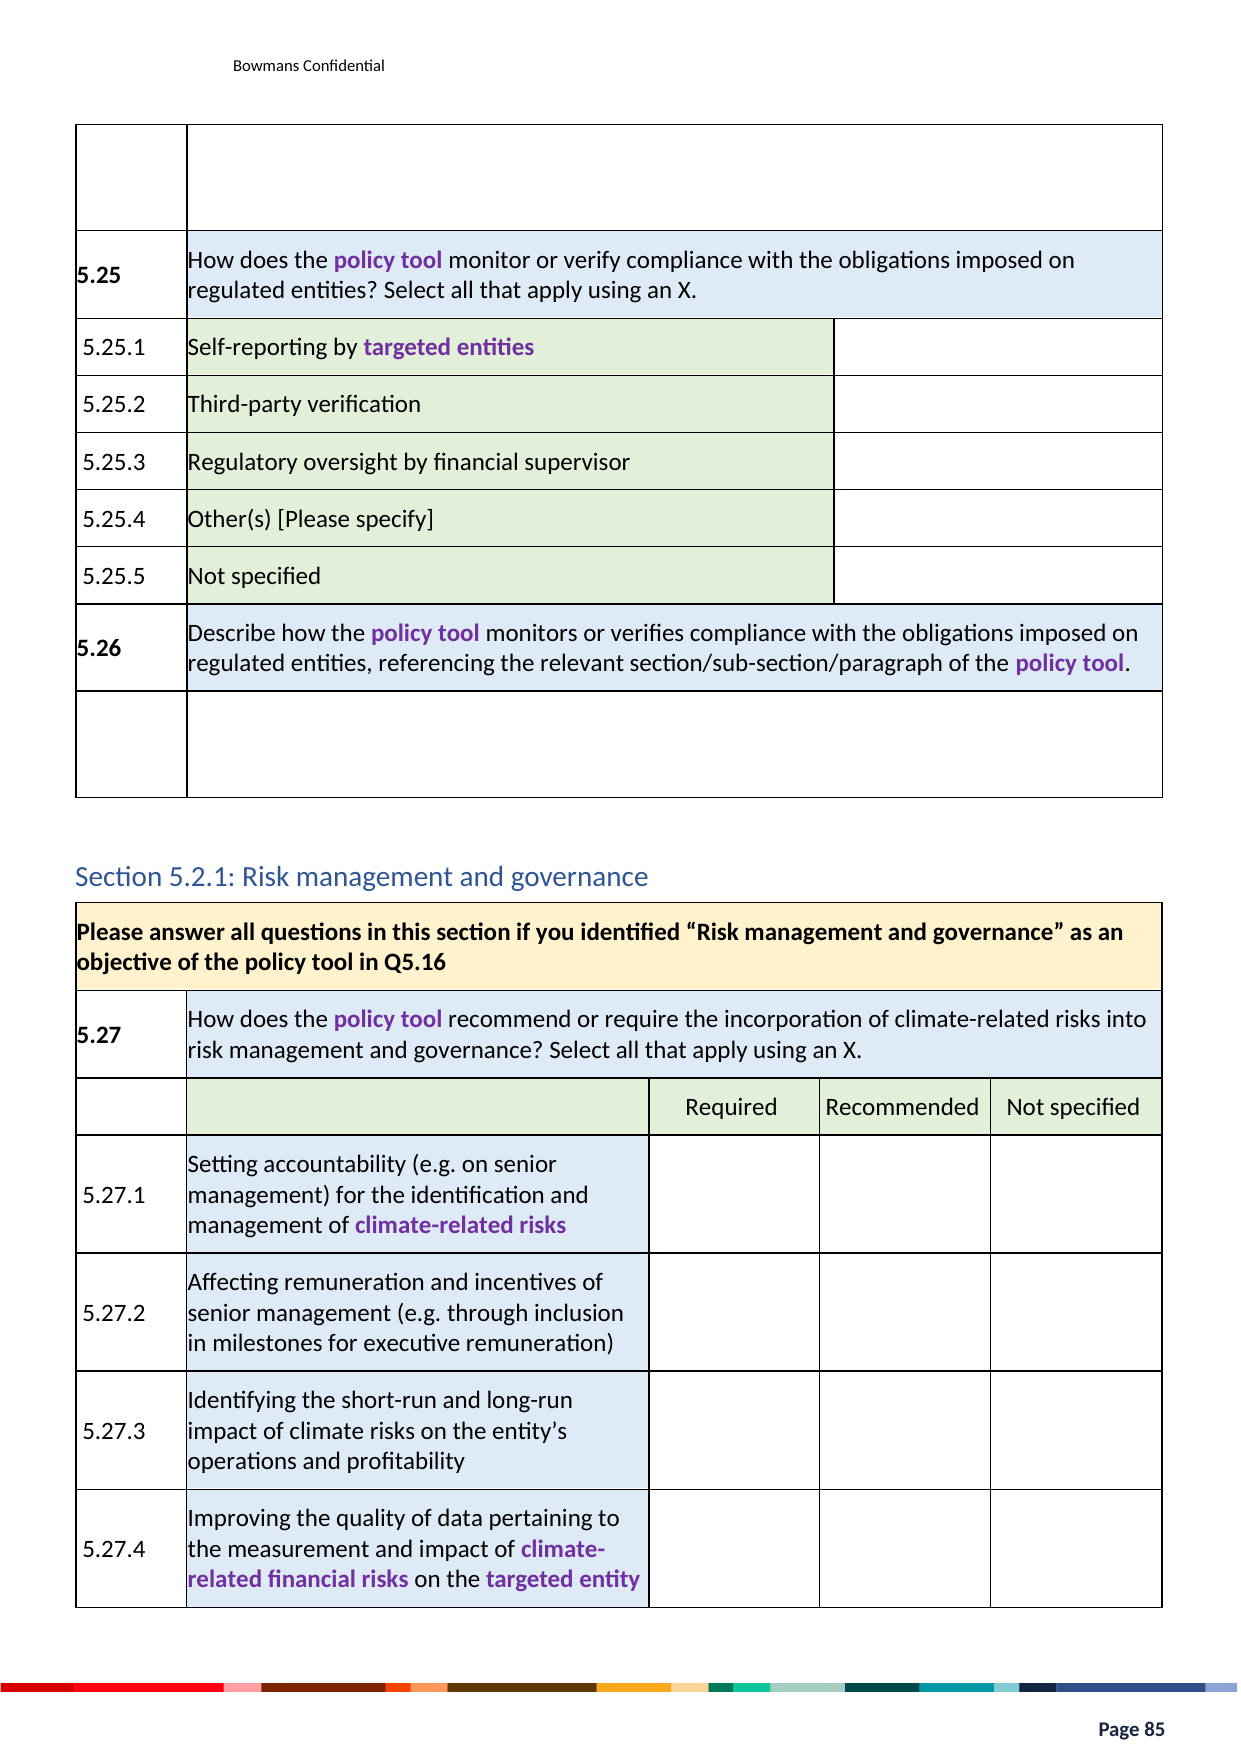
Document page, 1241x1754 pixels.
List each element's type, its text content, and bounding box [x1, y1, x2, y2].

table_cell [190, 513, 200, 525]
picture [0, 1683, 1236, 1692]
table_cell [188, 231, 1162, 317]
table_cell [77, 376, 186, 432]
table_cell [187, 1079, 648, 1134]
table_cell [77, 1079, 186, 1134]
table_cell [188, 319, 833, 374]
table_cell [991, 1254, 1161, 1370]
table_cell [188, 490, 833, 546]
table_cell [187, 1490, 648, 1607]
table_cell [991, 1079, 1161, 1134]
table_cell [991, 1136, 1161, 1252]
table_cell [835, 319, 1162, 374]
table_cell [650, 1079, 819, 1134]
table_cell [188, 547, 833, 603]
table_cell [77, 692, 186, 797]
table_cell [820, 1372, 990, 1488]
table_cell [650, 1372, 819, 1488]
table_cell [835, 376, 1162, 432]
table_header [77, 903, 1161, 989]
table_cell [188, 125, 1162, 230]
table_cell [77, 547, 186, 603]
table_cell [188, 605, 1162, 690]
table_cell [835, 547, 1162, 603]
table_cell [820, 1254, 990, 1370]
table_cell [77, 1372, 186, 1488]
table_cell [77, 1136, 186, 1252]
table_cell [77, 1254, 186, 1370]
subtitle Section 5.2.1: Risk management and governance [75, 858, 1165, 893]
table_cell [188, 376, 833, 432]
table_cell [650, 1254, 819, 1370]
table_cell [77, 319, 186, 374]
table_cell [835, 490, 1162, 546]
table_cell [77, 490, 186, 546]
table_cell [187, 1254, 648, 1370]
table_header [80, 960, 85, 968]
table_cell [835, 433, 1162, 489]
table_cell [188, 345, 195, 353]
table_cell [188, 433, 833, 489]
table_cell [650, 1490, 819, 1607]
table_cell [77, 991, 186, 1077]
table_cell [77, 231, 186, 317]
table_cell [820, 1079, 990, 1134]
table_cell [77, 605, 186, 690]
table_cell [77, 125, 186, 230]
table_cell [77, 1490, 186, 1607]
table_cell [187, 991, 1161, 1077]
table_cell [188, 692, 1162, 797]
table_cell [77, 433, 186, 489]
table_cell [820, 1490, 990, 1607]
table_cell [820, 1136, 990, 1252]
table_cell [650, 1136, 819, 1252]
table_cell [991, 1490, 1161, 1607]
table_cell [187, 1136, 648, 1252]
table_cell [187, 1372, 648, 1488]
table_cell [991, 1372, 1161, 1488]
